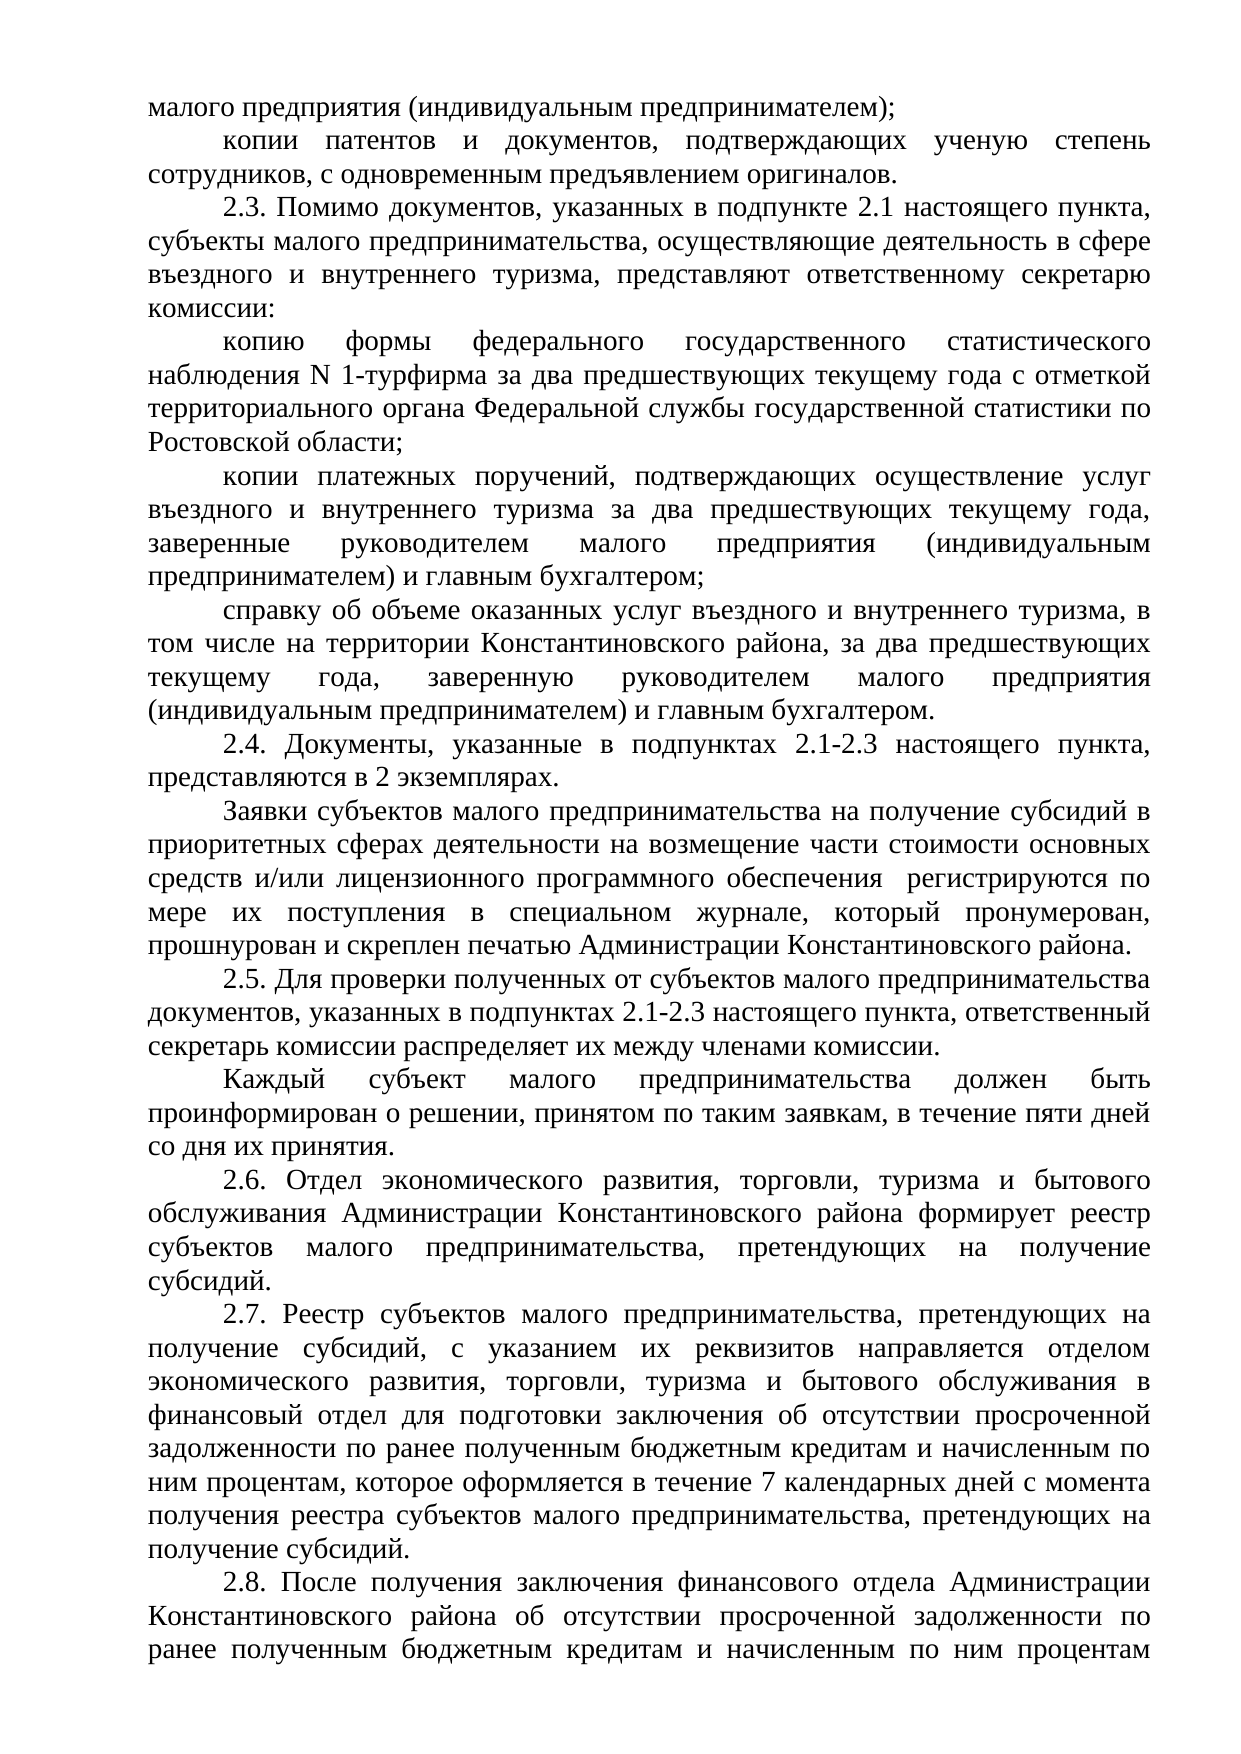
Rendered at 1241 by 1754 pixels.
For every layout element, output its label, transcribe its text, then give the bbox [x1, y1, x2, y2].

text Каждый субъект малого предпринимательства должен быть проинформирован о решении, принятом по таким заявкам, в течение пяти дней со дня их принятия. [148, 1061, 1152, 1162]
text копии патентов и документов, подтверждающих ученую степень сотрудников, с одновременным предъявлением оригиналов. [148, 122, 1152, 189]
text 2.7. Реестр субъектов малого предпринимательства, претендующих на получение субсидий, с указанием их реквизитов направляется отделом экономического развития, торговли, туризма и бытового обслуживания в финансовый отдел для подготовки заключения об отсутствии просроченной задолженности по ранее полученным бюджетным кредитам и начисленным по ним процентам, которое оформляется в течение 7 календарных дней с момента получения реестра субъектов малого предпринимательства, претендующих на получение субсидий. [148, 1296, 1152, 1564]
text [148, 89, 1152, 122]
text копию формы федерального государственного статистического наблюдения N 1-турфирма за два предшествующих текущему года с отметкой территориального органа Федеральной службы государственной статистики по Ростовской области; [148, 323, 1152, 458]
text 2.4. Документы, указанные в подпунктах 2.1-2.3 настоящего пункта, представляются в 2 экземплярах. [148, 726, 1152, 793]
text справку об объеме оказанных услуг въездного и внутреннего туризма, в том числе на территории Константиновского района, за два предшествующих текущему года, заверенную руководителем малого предприятия (индивидуальным предпринимателем) и главным бухгалтером. [148, 592, 1152, 726]
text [148, 1564, 1152, 1665]
text Заявки субъектов малого предпринимательства на получение субсидий в приоритетных сферах деятельности на возмещение части стоимости основных средств и/или лицензионного программного обеспечения регистрируются по мере их поступления в специальном журнале, который пронумерован, прошнурован и скреплен печатью Администрации Константиновского района. [148, 793, 1152, 961]
text 2.6. Отдел экономического развития, торговли, туризма и бытового обслуживания Администрации Константиновского района формирует реестр субъектов малого предпринимательства, претендующих на получение субсидий. [148, 1162, 1152, 1296]
text 2.5. Для проверки полученных от субъектов малого предпринимательства документов, указанных в подпунктах 2.1-2.3 настоящего пункта, ответственный секретарь комиссии распределяет их между членами комиссии. [148, 961, 1152, 1061]
text копии платежных поручений, подтверждающих осуществление услуг въездного и внутреннего туризма за два предшествующих текущему года, заверенные руководителем малого предприятия (индивидуальным предпринимателем) и главным бухгалтером; [148, 458, 1152, 592]
text 2.3. Помимо документов, указанных в подпункте 2.1 настоящего пункта, субъекты малого предпринимательства, осуществляющие деятельность в сфере въездного и внутреннего туризма, представляют ответственному секретарю комиссии: [148, 189, 1152, 323]
